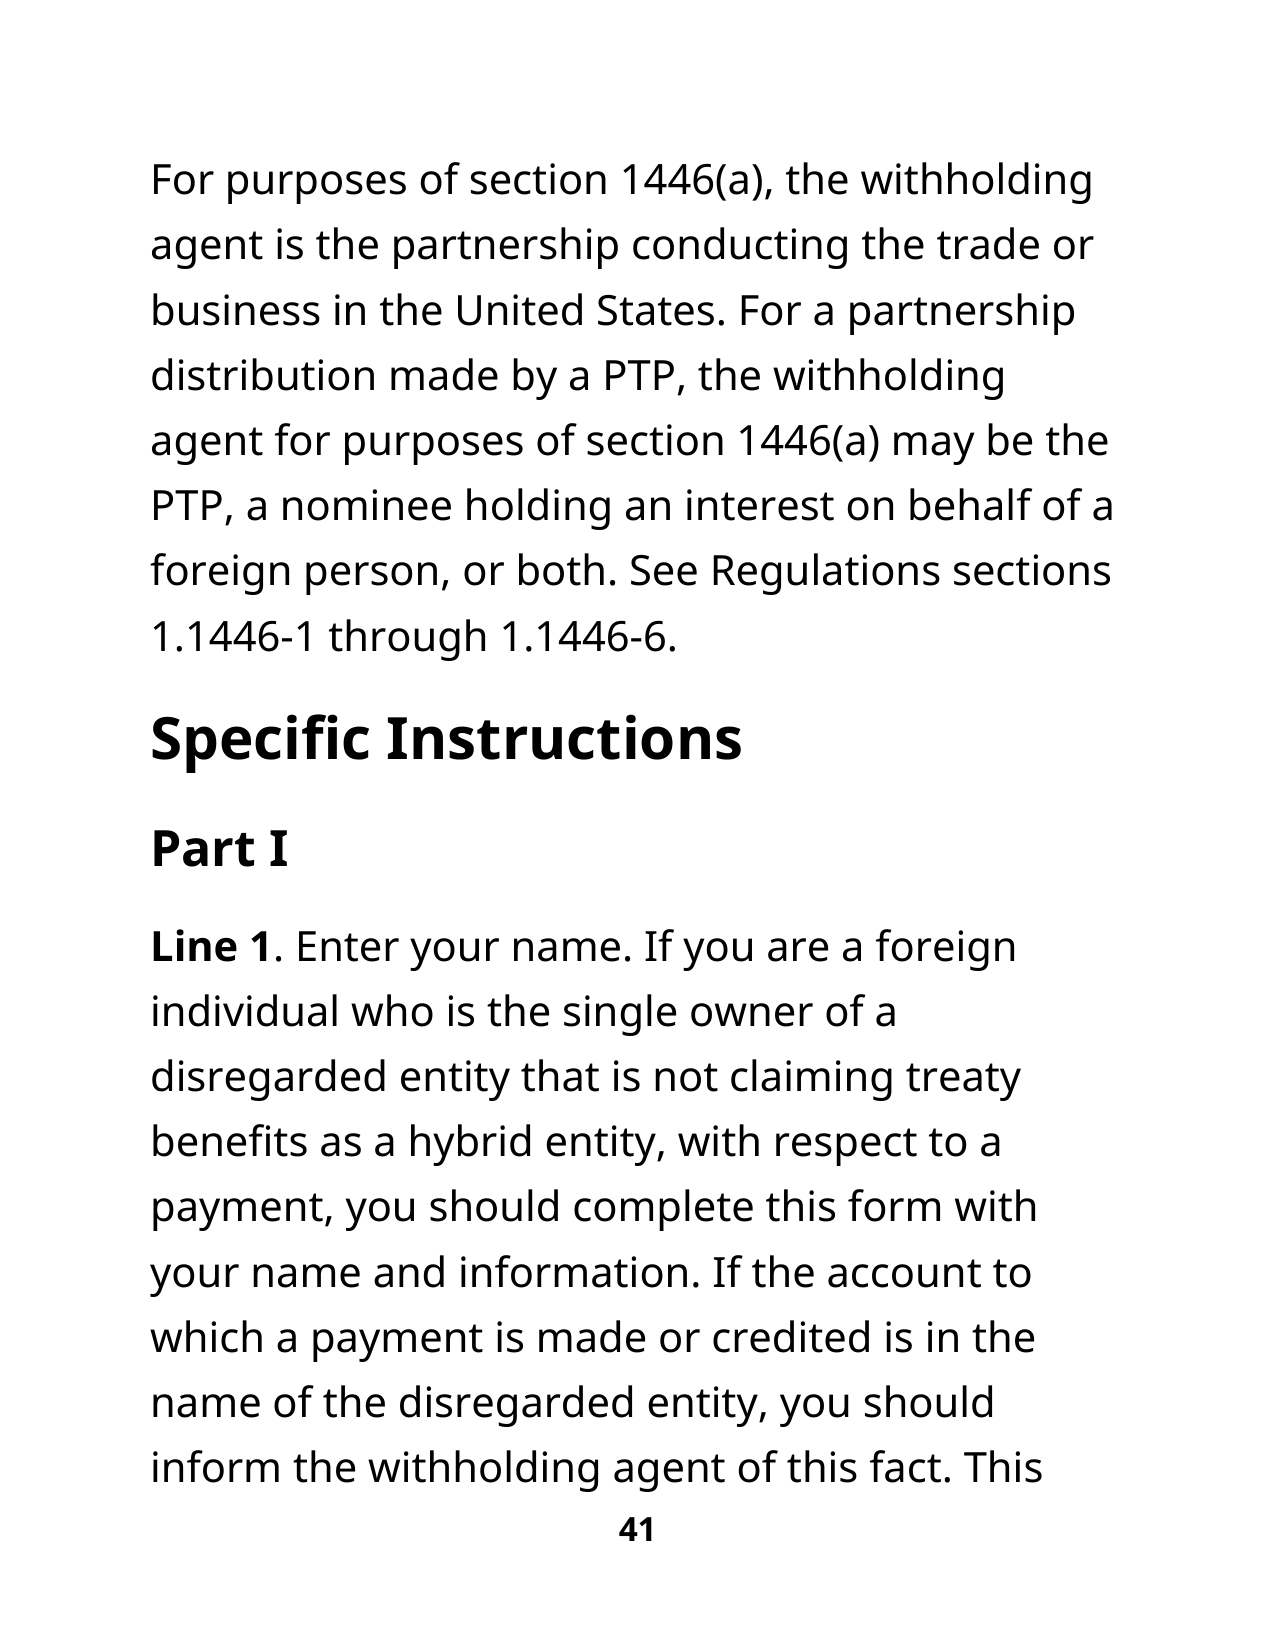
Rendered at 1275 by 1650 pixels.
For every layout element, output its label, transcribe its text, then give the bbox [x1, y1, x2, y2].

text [150, 916, 1125, 1495]
subtitle Part I [150, 813, 1125, 881]
text For purposes of section 1446(a), the withholding agent is the partnership conducting the trade or business in the United States. For a partnership distribution made by a PTP, the withholding agent for purposes of section 1446(a) may be the PTP, a nominee holding an interest on behalf of a foreign person, or both. See Regulations sections 1.1446-1 through 1.1446-6. [150, 150, 1125, 663]
subtitle Specific Instructions [150, 697, 1125, 776]
